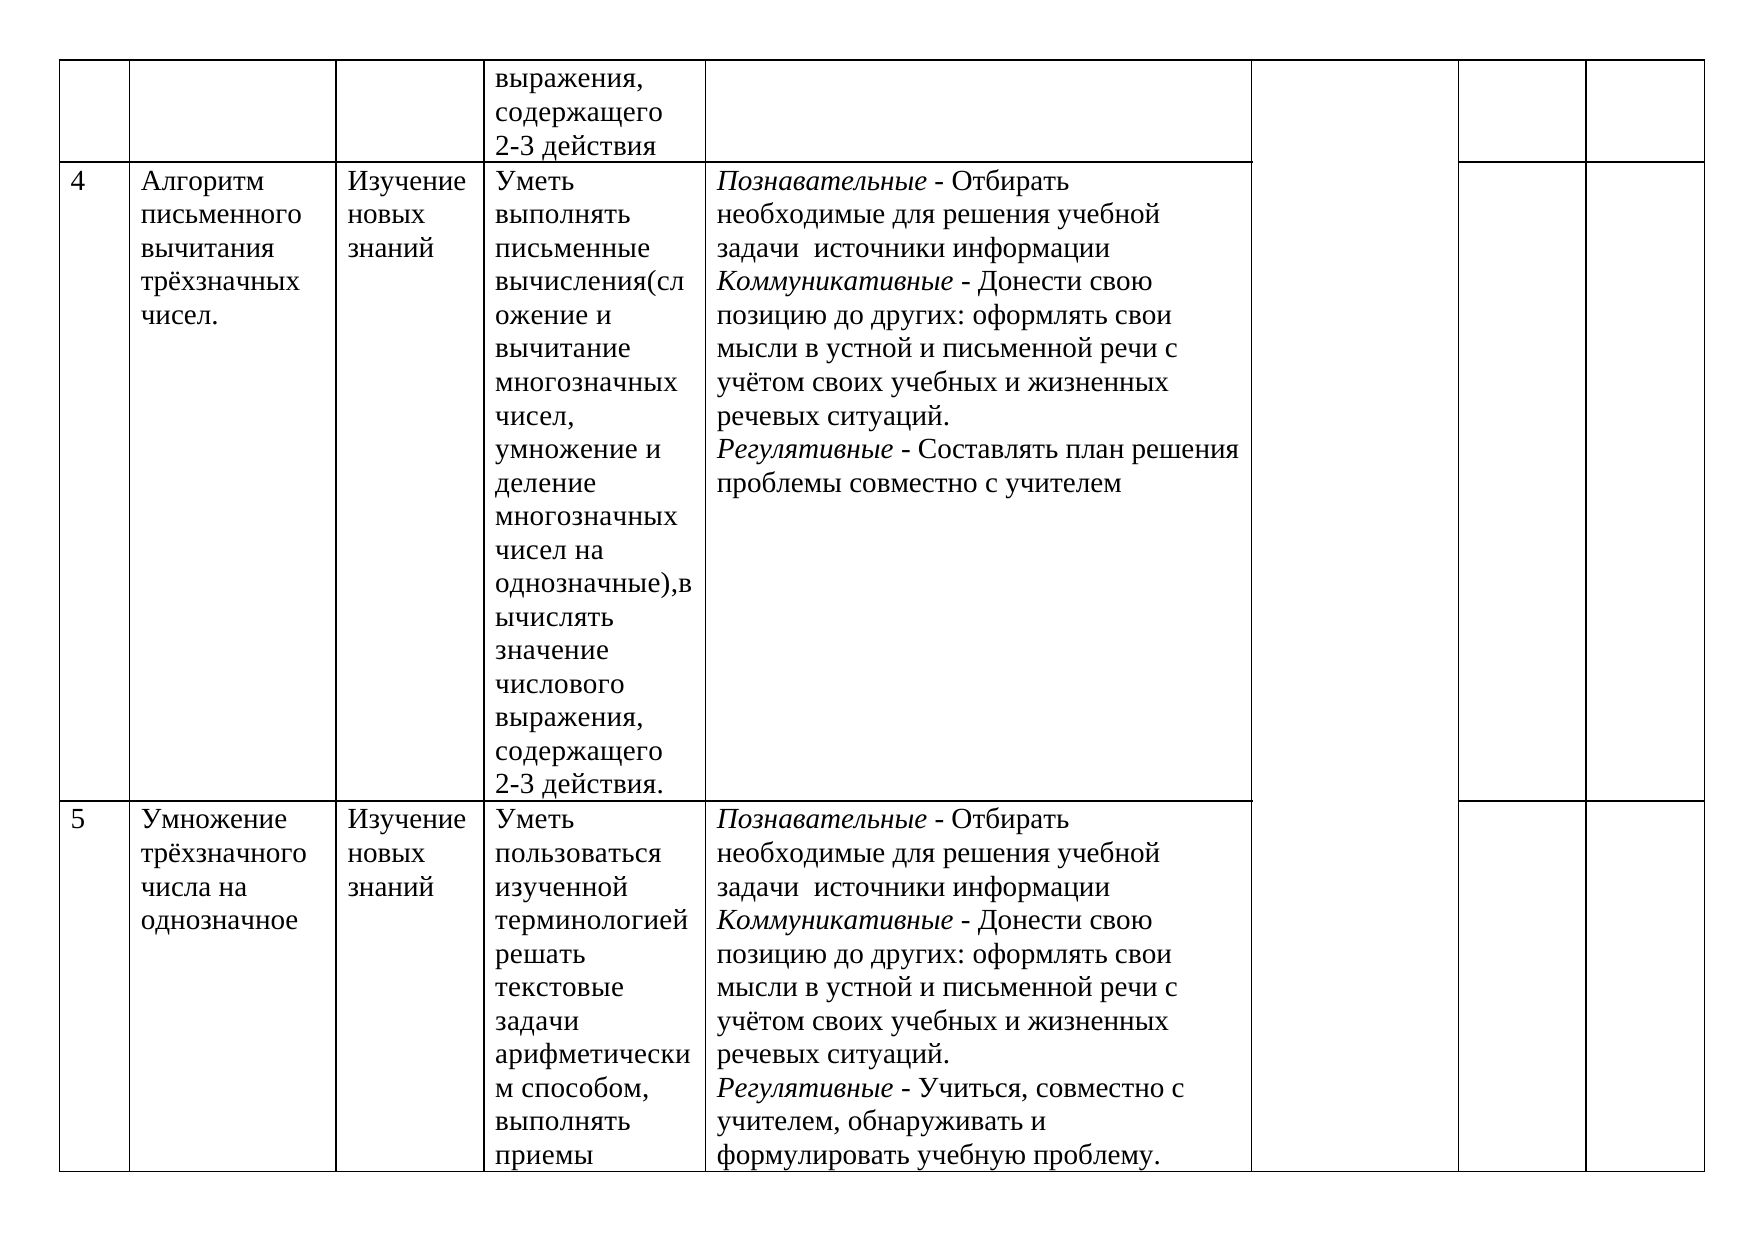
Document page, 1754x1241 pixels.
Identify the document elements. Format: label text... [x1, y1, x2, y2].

table_cell [1459, 61, 1585, 161]
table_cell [485, 61, 705, 161]
table_cell 4 [60, 163, 129, 800]
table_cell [130, 802, 335, 1171]
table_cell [485, 802, 705, 1171]
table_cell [706, 802, 1251, 1171]
table_cell [1459, 163, 1585, 800]
table_cell 5 [60, 802, 129, 1171]
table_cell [706, 61, 1251, 161]
table_cell Познавательные - Отбирать необходимые для решения учебной задачи источники информации Коммуникативные - Донести свою позицию до других: оформлять свои мысли в устной и письменной речи с учётом своих учебных и жизненных речевых ситуаций. Регулятивные - Составлять план решения проблемы совместно с учителем [706, 163, 1251, 800]
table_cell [130, 61, 335, 161]
table_cell Изучение новых знаний [337, 163, 483, 800]
table_cell Уметь выполнять письменные вычисления(сложение и вычитание многозначных чисел, умножение и деление многозначных чисел на однозначные),вычислять значение числового выражения, содержащего 2-3 действия. [485, 163, 705, 800]
table_cell [1587, 61, 1704, 161]
table_cell [1459, 802, 1585, 1171]
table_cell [337, 802, 483, 1171]
table_cell Алгоритм письменного вычитания трёхзначных чисел. [130, 163, 335, 800]
table_cell 3 [60, 61, 129, 161]
table_cell [1587, 163, 1704, 800]
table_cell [337, 61, 483, 161]
table_cell [1587, 802, 1704, 1171]
